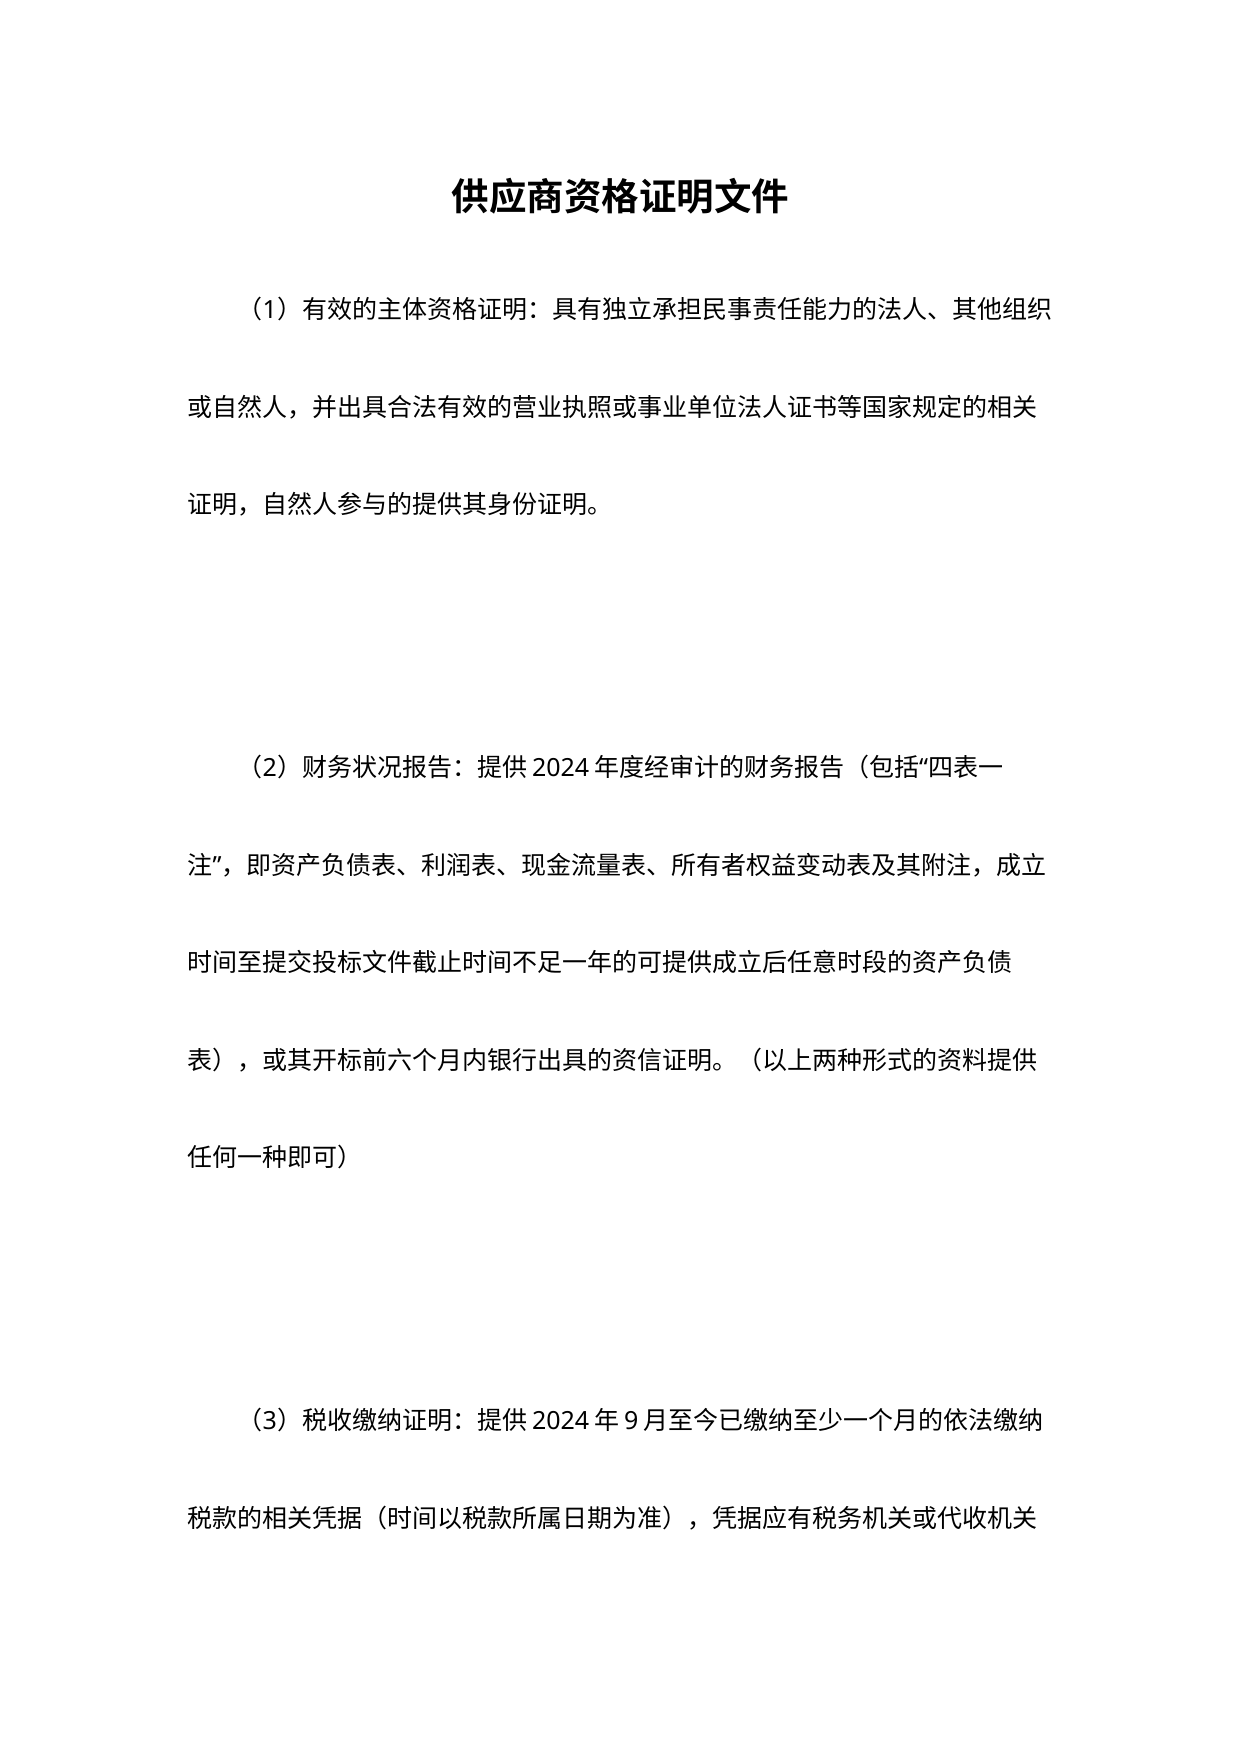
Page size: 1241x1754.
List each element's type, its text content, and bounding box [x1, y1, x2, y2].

text （2）财务状况报告：提供2024年度经审计的财务报告（包括“四表一注”，即资产负债表、利润表、现金流量表、所有者权益变动表及其附注，成立时间至提交投标文件截止时间不足一年的可提供成立后任意时段的资产负债表），或其开标前六个月内银行出具的资信证明。（以上两种形式的资料提供任何一种即可） [187, 734, 1053, 1189]
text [187, 1387, 1053, 1550]
text （1）有效的主体资格证明：具有独立承担民事责任能力的法人、其他组织或自然人，并出具合法有效的营业执照或事业单位法人证书等国家规定的相关证明，自然人参与的提供其身份证明。 [187, 276, 1053, 536]
text 供应商资格证明文件 [187, 162, 1053, 227]
